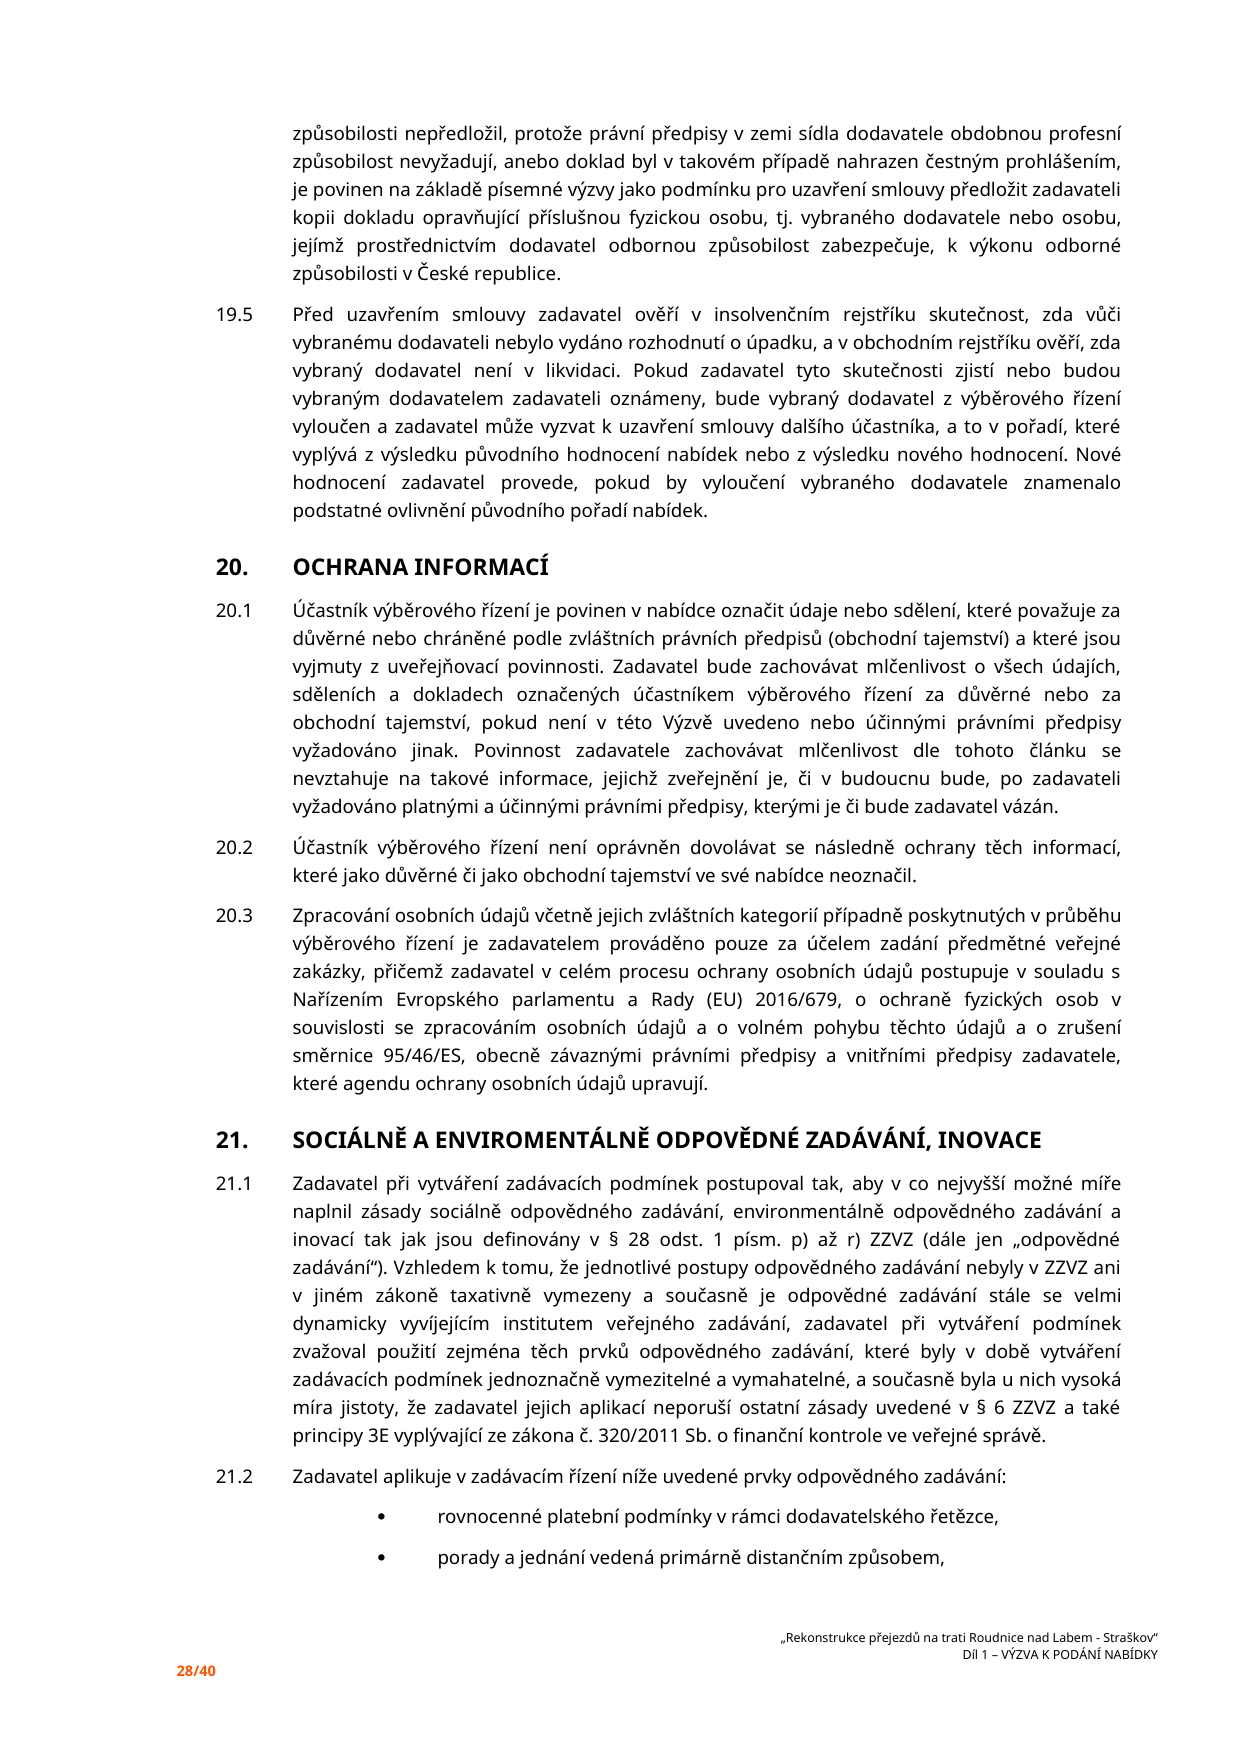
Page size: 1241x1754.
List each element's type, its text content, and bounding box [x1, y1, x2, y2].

text Zpracování osobních údajů včetně jejich zvláštních kategorií případně poskytnutých v průběhu výběrového řízení je zadavatelem prováděno pouze za účelem zadání předmětné veřejné zakázky, přičemž zadavatel v celém procesu ochrany osobních údajů postupuje v souladu s Nařízením Evropského parlamentu a Rady (EU) 2016/679, o ochraně fyzických osob v souvislosti se zpracováním osobních údajů a o volném pohybu těchto údajů a o zrušení směrnice 95/46/ES, obecně závaznými právními předpisy a vnitřními předpisy zadavatele, které agendu ochrany osobních údajů upravují. [216, 902, 1122, 1096]
list porady a jednání vedená primárně distančním způsobem, [378, 1544, 1122, 1570]
text OCHRANA INFORMACÍ [216, 550, 1122, 582]
text Účastník výběrového řízení je povinen v nabídce označit údaje nebo sdělení, které považuje za důvěrné nebo chráněné podle zvláštních právních předpisů (obchodní tajemství) a které jsou vyjmuty z uveřejňovací povinnosti. Zadavatel bude zachovávat mlčenlivost o všech údajích, sděleních a dokladech označených účastníkem výběrového řízení za důvěrné nebo za obchodní tajemství, pokud není v této Výzvě uvedeno nebo účinnými právními předpisy vyžadováno jinak. Povinnost zadavatele zachovávat mlčenlivost dle tohoto článku se nevztahuje na takové informace, jejichž zveřejnění je, či v budoucnu bude, po zadavateli vyžadováno platnými a účinnými právními předpisy, kterými je či bude zadavatel vázán. [216, 597, 1122, 819]
list rovnocenné platební podmínky v rámci dodavatelského řetězce, [378, 1504, 1122, 1529]
text Zadavatel při vytváření zadávacích podmínek postupoval tak, aby v co nejvyšší možné míře naplnil zásady sociálně odpovědného zadávání, environmentálně odpovědného zadávání a inovací tak jak jsou definovány v § 28 odst. 1 písm. p) až r) ZZVZ (dále jen „odpovědné zadávání“). Vzhledem k tomu, že jednotlivé postupy odpovědného zadávání nebyly v ZZVZ ani v jiném zákoně taxativně vymezeny a současně je odpovědné zadávání stále se velmi dynamicky vyvíjejícím institutem veřejného zadávání, zadavatel při vytváření podmínek zvažoval použití zejména těch prvků odpovědného zadávání, které byly v době vytváření zadávacích podmínek jednoznačně vymezitelné a vymahatelné, a současně byla u nich vysoká míra jistoty, že zadavatel jejich aplikací neporuší ostatní zásady uvedené v § 6 ZZVZ a také principy 3E vyplývající ze zákona č. 320/2011 Sb. o finanční kontrole ve veřejné správě. [216, 1171, 1122, 1448]
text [216, 121, 1122, 286]
text Před uzavřením smlouvy zadavatel ověří v insolvenčním rejstříku skutečnost, zda vůči vybranému dodavateli nebylo vydáno rozhodnutí o úpadku, a v obchodním rejstříku ověří, zda vybraný dodavatel není v likvidaci. Pokud zadavatel tyto skutečnosti zjistí nebo budou vybraným dodavatelem zadavateli oznámeny, bude vybraný dodavatel z výběrového řízení vyloučen a zadavatel může vyzvat k uzavření smlouvy dalšího účastníka, a to v pořadí, které vyplývá z výsledku původního hodnocení nabídek nebo z výsledku nového hodnocení. Nové hodnocení zadavatel provede, pokud by vyloučení vybraného dodavatele znamenalo podstatné ovlivnění původního pořadí nabídek. [216, 301, 1122, 523]
text Zadavatel aplikuje v zadávacím řízení níže uvedené prvky odpovědného zadávání: [216, 1463, 1122, 1489]
text Účastník výběrového řízení není oprávněn dovolávat se následně ochrany těch informací, které jako důvěrné či jako obchodní tajemství ve své nabídce neoznačil. [216, 834, 1122, 887]
text SOCIÁLNĚ A ENVIROMENTÁLNĚ ODPOVĚDNÉ ZADÁVÁNÍ, INOVACE [216, 1124, 1122, 1155]
